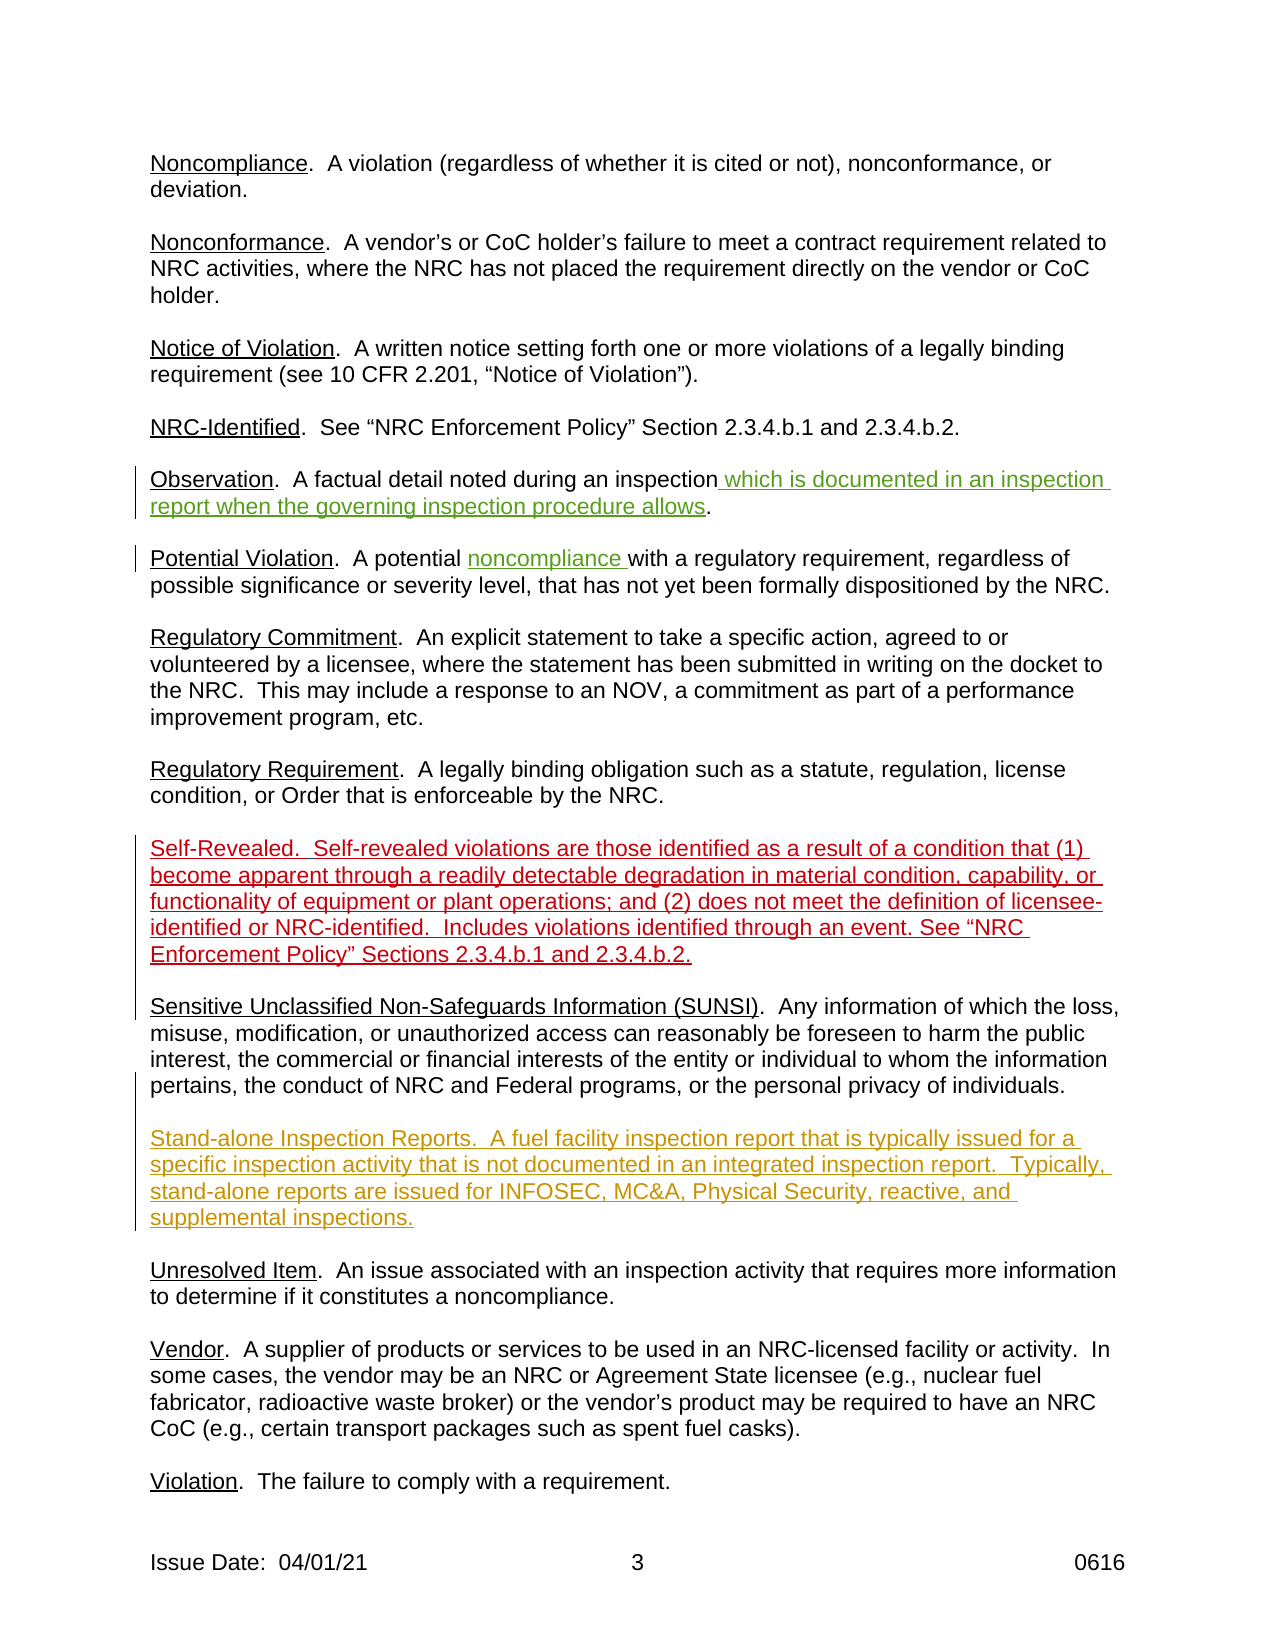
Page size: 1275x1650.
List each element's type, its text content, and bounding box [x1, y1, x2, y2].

text Notice of Violation. A written notice setting forth one or more violations of a legally binding requirement (see 10 CFR 2.201, “Notice of Violation”). [150, 334, 1125, 387]
text Observation. A factual detail noted during an inspection. [150, 466, 1125, 519]
text Regulatory Requirement. A legally binding obligation such as a statute, regulation, license condition, or Order that is enforceable by the NRC. [150, 756, 1125, 809]
text Regulatory Commitment. An explicit statement to take a specific action, agreed to or volunteered by a licensee, where the statement has been submitted in writing on the docket to the NRC. This may include a response to an NOV, a commitment as part of a performance improvement program, etc. [150, 624, 1125, 730]
text Nonconformance. A vendor’s or CoC holder’s failure to meet a contract requirement related to NRC activities, where the NRC has not placed the requirement directly on the vendor or CoC holder. [150, 229, 1125, 308]
text Unresolved Item. An issue associated with an inspection activity that requires more information to determine if it constitutes a noncompliance. [150, 1257, 1125, 1309]
text Violation. The failure to comply with a requirement. [150, 1468, 1125, 1494]
text Potential Violation. A potential with a regulatory requirement, regardless of possible significance or severity level, that has not yet been formally dispositioned by the NRC. [150, 545, 1125, 598]
text Sensitive Unclassified Non-Safeguards Information (SUNSI). Any information of which the loss, misuse, modification, or unauthorized access can reasonably be foreseen to harm the public interest, the commercial or financial interests of the entity or individual to whom the information pertains, the conduct of NRC and Federal programs, or the personal privacy of individuals. [150, 993, 1125, 1099]
text NRC-Identified. See “NRC Enforcement Policy” Section 2.3.4.b.1 and 2.3.4.b.2. [150, 413, 1125, 440]
text Vendor. A supplier of products or services to be used in an NRC-licensed facility or activity. In some cases, the vendor may be an NRC or Agreement State licensee (e.g., nuclear fuel fabricator, radioactive waste broker) or the vendor’s product may be required to have an NRC CoC (e.g., certain transport packages such as spent fuel casks). [150, 1336, 1125, 1441]
text Noncompliance. A violation (regardless of whether it is cited or not), nonconformance, or deviation. [150, 150, 1125, 203]
